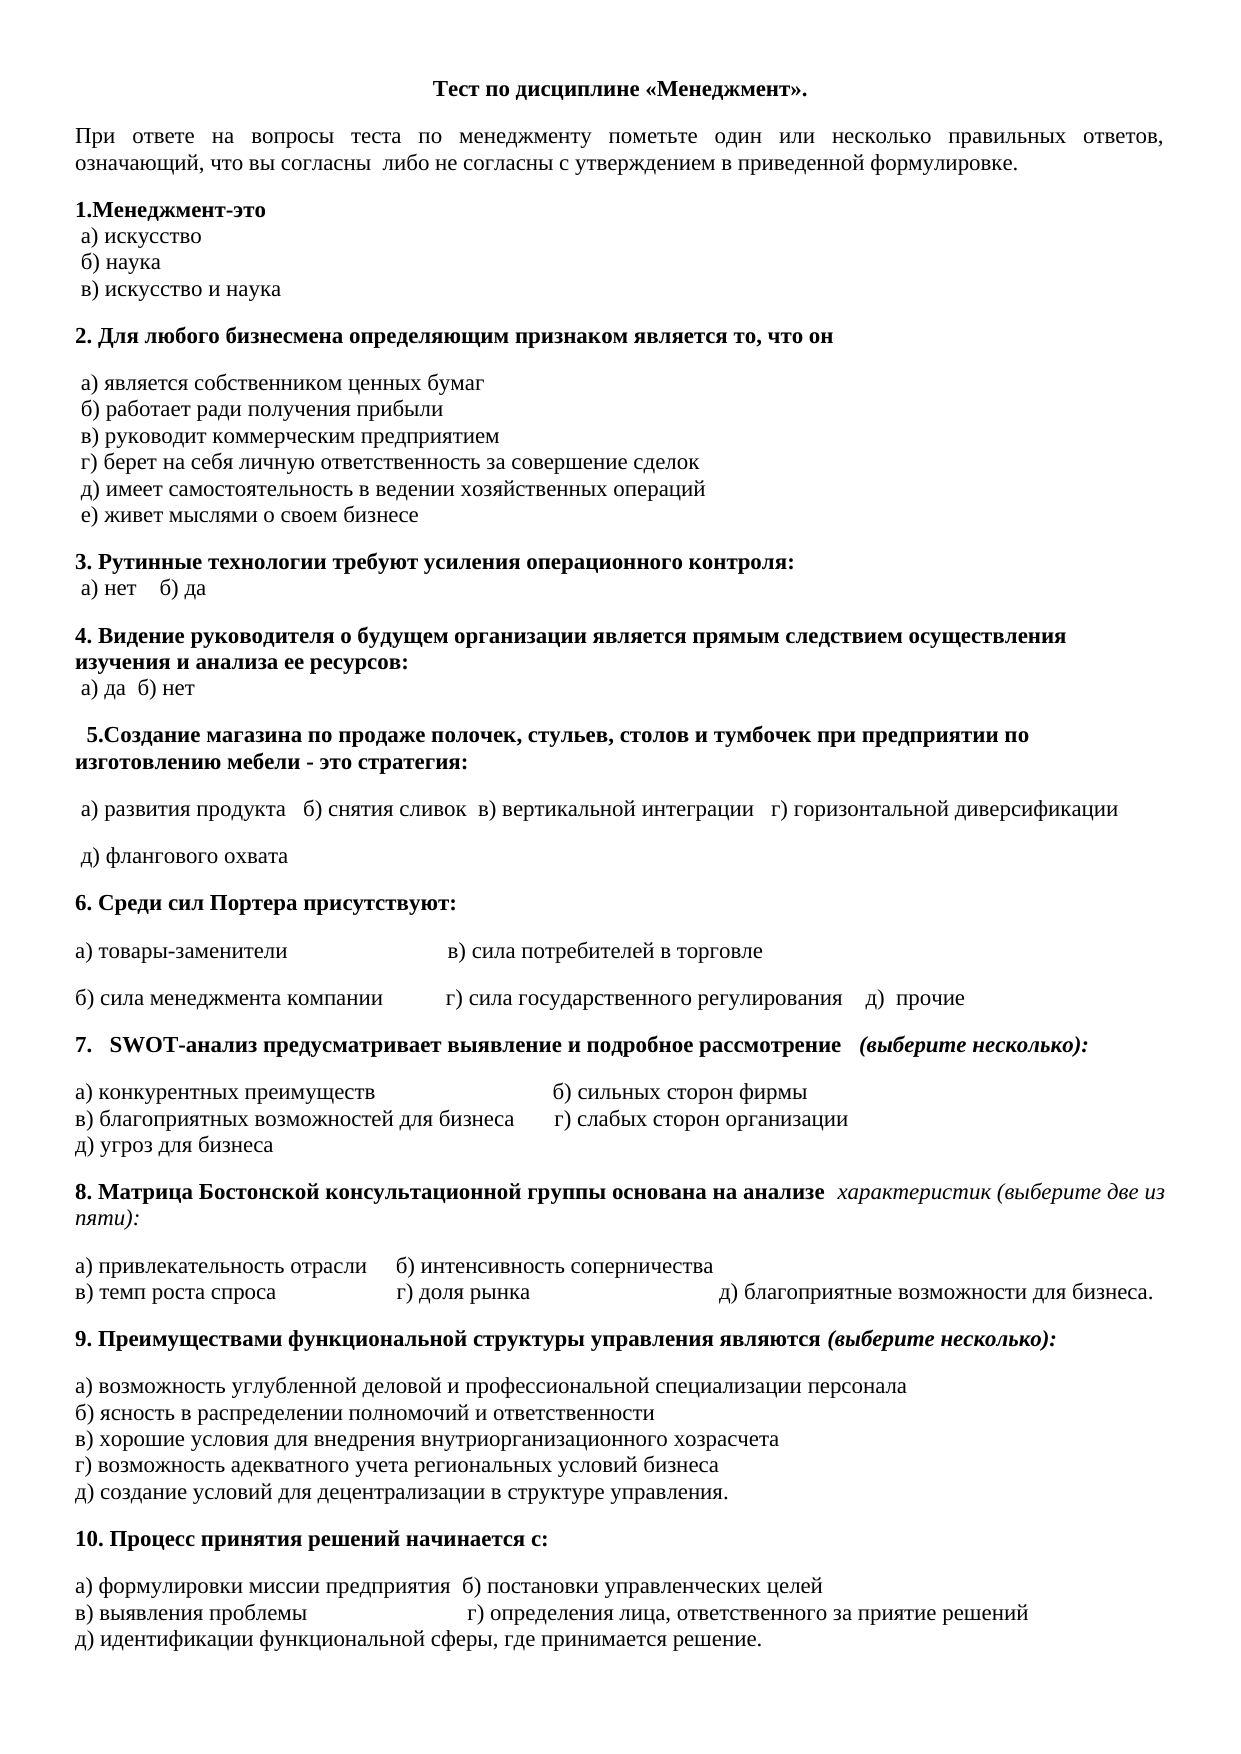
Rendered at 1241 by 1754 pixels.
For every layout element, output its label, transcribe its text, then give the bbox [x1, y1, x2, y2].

text а) конкурентных преимуществ б) сильных сторон фирмы в) благоприятных возможностей для бизнеса г) слабых сторон организации д) угроз для бизнеса [75, 1078, 1165, 1157]
text 2. Для любого бизнесмена определяющим признаком является то, что он [75, 322, 1165, 348]
text а) формулировки миссии предприятия б) постановки управленческих целей в) выявления проблемы г) определения лица, ответственного за приятие решений д) идентификации функциональной сферы, где принимается решение. [75, 1572, 1165, 1651]
text д) флангового охвата [75, 842, 1165, 869]
text б) сила менеджмента компании г) сила государственного регулирования д) прочие [75, 984, 1165, 1010]
text 8. Матрица Бостонской консультационной группы основана на анализе характеристик (выберите две из пяти): [75, 1178, 1165, 1231]
text 10. Процесс принятия решений начинается с: [75, 1525, 1165, 1551]
text 6. Среди сил Портера присутствуют: [75, 889, 1165, 916]
text а) возможность углубленной деловой и профессиональной специализации персонала б) ясность в распределении полномочий и ответственности в) хорошие условия для внедрения внутриорганизационного хозрасчета г) возможность адекватного учета региональных условий бизнеса д) создание условий для децентрализации в структуре управления. [75, 1372, 1165, 1504]
text 5.Создание магазина по продаже полочек, стульев, столов и тумбочек при предприятии по изготовлению мебели - это стратегия: [75, 722, 1165, 774]
text 1.Менеджмент-это а) искусство б) наука в) искусство и наука [75, 196, 1165, 301]
text 3. Рутинные технологии требуют усиления операционного контроля: а) нет б) да [75, 548, 1165, 601]
text а) развития продукта б) снятия сливок в) вертикальной интеграции г) горизонтальной диверсификации [75, 795, 1165, 821]
text а) товары-заменители в) сила потребителей в торговле [75, 937, 1165, 963]
text а) является собственником ценных бумаг б) работает ради получения прибыли в) руководит коммерческим предприятием г) берет на себя личную ответственность за совершение сделок д) имеет самостоятельность в ведении хозяйственных операций е) живет мыслями о своем бизнесе [75, 369, 1165, 527]
text При ответе на вопросы теста по менеджменту пометьте один или несколько правильных ответов, означающий, что вы согласны либо не согласны с утверждением в приведенной формулировке. [75, 122, 1165, 175]
text 9. Преимуществами функциональной структуры управления являются (выберите несколько): [75, 1325, 1165, 1352]
text а) привлекательность отрасли б) интенсивность соперничества в) темп роста спроса г) доля рынка д) благоприятные возможности для бизнеса. [75, 1252, 1165, 1304]
text 7. SWOT-анализ предусматривает выявление и подробное рассмотрение (выберите несколько): [75, 1031, 1165, 1057]
text 4. Видение руководителя о будущем организации является прямым следствием осуществления изучения и анализа ее ресурсов: а) да б) нет [75, 622, 1165, 701]
text Тест по дисциплине «Менеджмент». [75, 75, 1165, 101]
